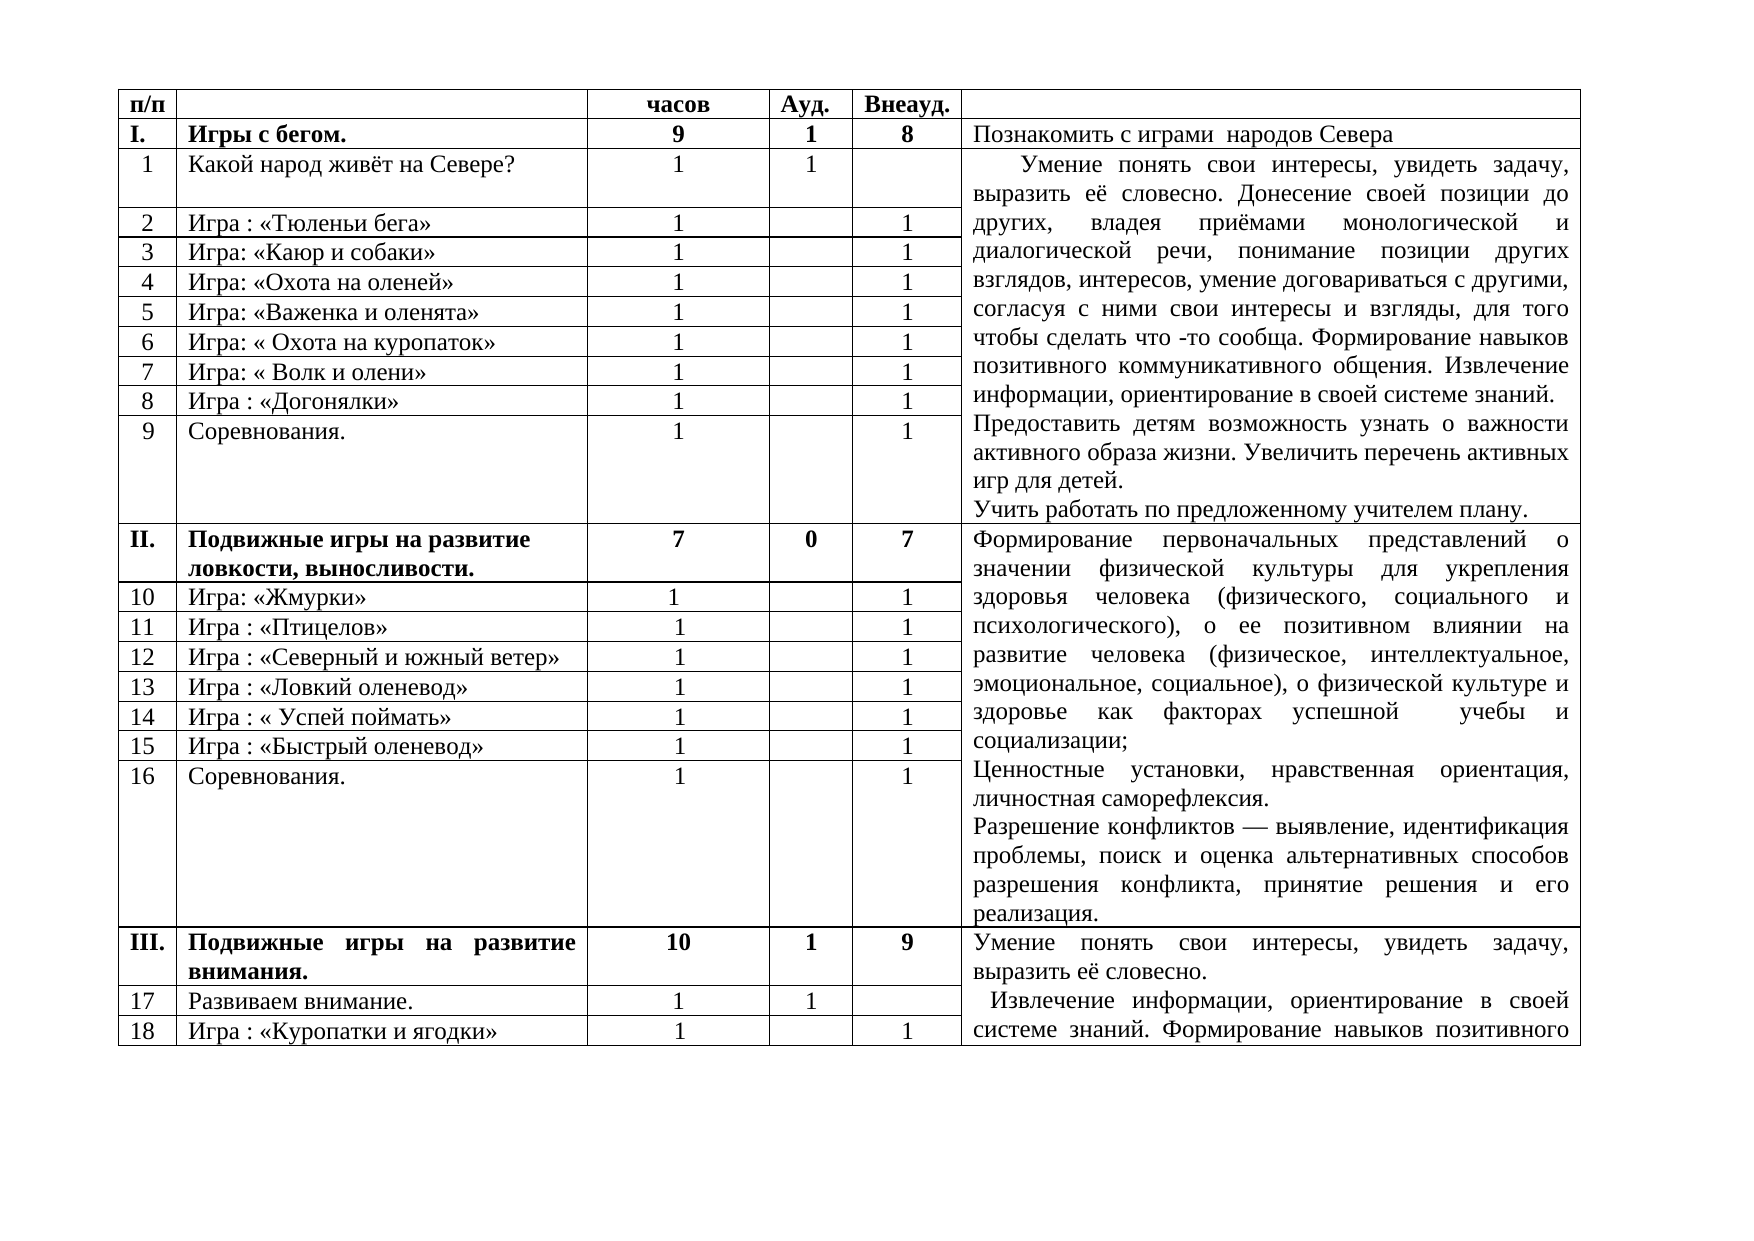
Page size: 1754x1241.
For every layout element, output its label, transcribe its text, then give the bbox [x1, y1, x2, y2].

table_cell [770, 416, 852, 523]
table_cell 1 [853, 208, 961, 236]
table_cell 1 [588, 357, 769, 385]
table_cell Игра : « Успей поймать» [177, 702, 587, 730]
table_cell 1 [853, 297, 961, 326]
table_cell 1 [588, 267, 769, 296]
table_cell [853, 986, 961, 1015]
table_cell Подвижные игры на развитие внимания. [177, 928, 587, 985]
table_cell 1 [588, 731, 769, 760]
table_cell 6 [119, 327, 176, 356]
table_cell 17 [119, 986, 176, 1015]
table_cell Соревнования. [177, 761, 587, 926]
table_cell 1 [770, 986, 852, 1015]
table_cell [770, 386, 852, 415]
table_cell 1 [588, 761, 769, 926]
table_cell 8 [119, 386, 176, 415]
table_cell 1 [588, 986, 769, 1015]
table_cell [770, 761, 852, 926]
table_cell 9 [588, 119, 769, 148]
table_cell [770, 642, 852, 671]
table_cell 1 [588, 583, 769, 611]
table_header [962, 90, 1580, 118]
table_cell 1 [588, 702, 769, 730]
table_cell 10 [119, 583, 176, 611]
table_cell 1 [853, 731, 961, 760]
table_cell 1 [853, 672, 961, 701]
table_cell [770, 297, 852, 326]
table_cell [770, 357, 852, 385]
table_cell 1 [853, 386, 961, 415]
table_cell 1 [770, 149, 852, 207]
table_header Всего часов [588, 90, 769, 118]
table_cell 9 [119, 416, 176, 523]
table_cell 1 [853, 612, 961, 641]
table_cell Соревнования. [177, 416, 587, 523]
table_cell [770, 238, 852, 266]
table_cell 7 [588, 524, 769, 581]
table_cell Какой народ живёт на Севере? [177, 149, 587, 207]
table_cell 13 [119, 672, 176, 701]
table_cell 7 [119, 357, 176, 385]
table_cell 1 [853, 642, 961, 671]
table_cell 1 [853, 238, 961, 266]
table_cell Игра : «Быстрый оленевод» [177, 731, 587, 760]
table_cell 1 [588, 642, 769, 671]
table_cell 2 [119, 208, 176, 236]
table_header № п/п [119, 90, 176, 118]
table_cell 1 [853, 1016, 961, 1044]
table_cell Игра : «Птицелов» [177, 612, 587, 641]
table_cell [770, 702, 852, 730]
table_cell Развиваем внимание. [177, 986, 587, 1015]
table_cell 1 [770, 119, 852, 148]
table_cell [770, 267, 852, 296]
table_cell 1 [588, 327, 769, 356]
table_cell [770, 1016, 852, 1044]
table_cell 1 [770, 928, 852, 985]
table_cell Формирование первоначальных представлений о значении физической культуры для укрепления здоровья человека (физического, социального и психологического), о ее позитивном влиянии на развитие человека (физическое, интеллектуальное, эмоциональное, социальное), о физической культуре и здоровье как факторах успешной учебы и социализации; Ценностные установки, нравственная ориентация, личностная саморефлексия. Разрешение конфликтов — выявление, идентификация проблемы, поиск и оценка альтернативных способов разрешения конфликта, принятие решения и его реализация. [962, 524, 1580, 926]
table_cell [770, 612, 852, 641]
table_cell Игра : «Тюленьи бега» [177, 208, 587, 236]
table_cell 1 [853, 416, 961, 523]
table_cell 11 [119, 612, 176, 641]
table_cell 1 [853, 583, 961, 611]
table_cell Игра: «Охота на оленей» [177, 267, 587, 296]
table_cell 1 [853, 267, 961, 296]
table_cell 1 [588, 386, 769, 415]
table_cell III. [119, 928, 176, 985]
table_cell 9 [853, 928, 961, 985]
table_cell 1 [588, 149, 769, 207]
table_cell 10 [588, 928, 769, 985]
table_cell 1 [588, 416, 769, 523]
table_cell 1 [588, 297, 769, 326]
table_cell Подвижные игры на развитие ловкости, выносливости. [177, 524, 587, 581]
table_cell 8 [853, 119, 961, 148]
table_cell [770, 208, 852, 236]
table_cell 3 [119, 238, 176, 266]
table_cell Игра: «Важенка и оленята» [177, 297, 587, 326]
table_cell 1 [853, 357, 961, 385]
table_cell Игра : «Ловкий оленевод» [177, 672, 587, 701]
table_cell 12 [119, 642, 176, 671]
table_cell 1 [119, 149, 176, 207]
table_cell Игра : «Куропатки и ягодки» [177, 1016, 587, 1044]
table_cell I. [119, 119, 176, 148]
table_cell [853, 149, 961, 207]
table_cell 1 [853, 702, 961, 730]
table_cell [770, 672, 852, 701]
table_cell 15 [119, 731, 176, 760]
table_cell II. [119, 524, 176, 581]
table_cell 7 [853, 524, 961, 581]
table_cell 1 [853, 761, 961, 926]
table_cell Игра: «Жмурки» [177, 583, 587, 611]
table_cell Внеауд. [853, 90, 961, 118]
table_cell 1 [588, 672, 769, 701]
table_cell Игры с бегом. [177, 119, 587, 148]
table_cell 1 [588, 238, 769, 266]
table_cell Познакомить с играми народов Севера [962, 119, 1580, 148]
table_cell 1 [588, 612, 769, 641]
table_cell 18 [119, 1016, 176, 1044]
table_cell 14 [119, 702, 176, 730]
table_cell Игра : «Северный и южный ветер» [177, 642, 587, 671]
table_cell [770, 731, 852, 760]
table_cell 1 [588, 208, 769, 236]
table_cell Игра: « Волк и олени» [177, 357, 587, 385]
table_header Тема [177, 90, 587, 118]
table_cell Умение понять свои интересы, увидеть задачу, выразить её словесно. Донесение своей позиции до других, владея приёмами монологической и диалогической речи, понимание позиции других взглядов, интересов, умение договариваться с другими, согласуя с ними свои интересы и взгляды, для того чтобы сделать что -то сообща. Формирование навыков позитивного коммуникативного общения. Извлечение информации, ориентирование в своей системе знаний. Предоставить детям возможность узнать о важности активного образа жизни. Увеличить перечень активных игр для детей. Учить работать по предложенному учителем плану. [962, 149, 1580, 523]
table_cell 0 [770, 524, 852, 581]
table_cell Ауд. [770, 90, 852, 118]
table_cell [770, 327, 852, 356]
table_cell Игра: «Каюр и собаки» [177, 238, 587, 266]
table_cell 4 [119, 267, 176, 296]
table_cell Умение понять свои интересы, увидеть задачу, выразить её словесно. Извлечение информации, ориентирование в своей системе знаний. Формирование навыков позитивного коммуникативного общения. Основы гражданской идентичности личности в форме осознания «Я» как гражданина России, чувства сопричастности и гордости за свою малую Родину. Поиск и выделение необходимой информации; Учет разных мнений выполнение действий по алгоритму. [962, 928, 1580, 1044]
table_cell 1 [588, 1016, 769, 1044]
table_cell [770, 583, 852, 611]
table_cell Игра : «Догонялки» [177, 386, 587, 415]
table_cell Игра: « Охота на куропаток» [177, 327, 587, 356]
table_cell 5 [119, 297, 176, 326]
table_cell 1 [853, 327, 961, 356]
table_cell 16 [119, 761, 176, 926]
